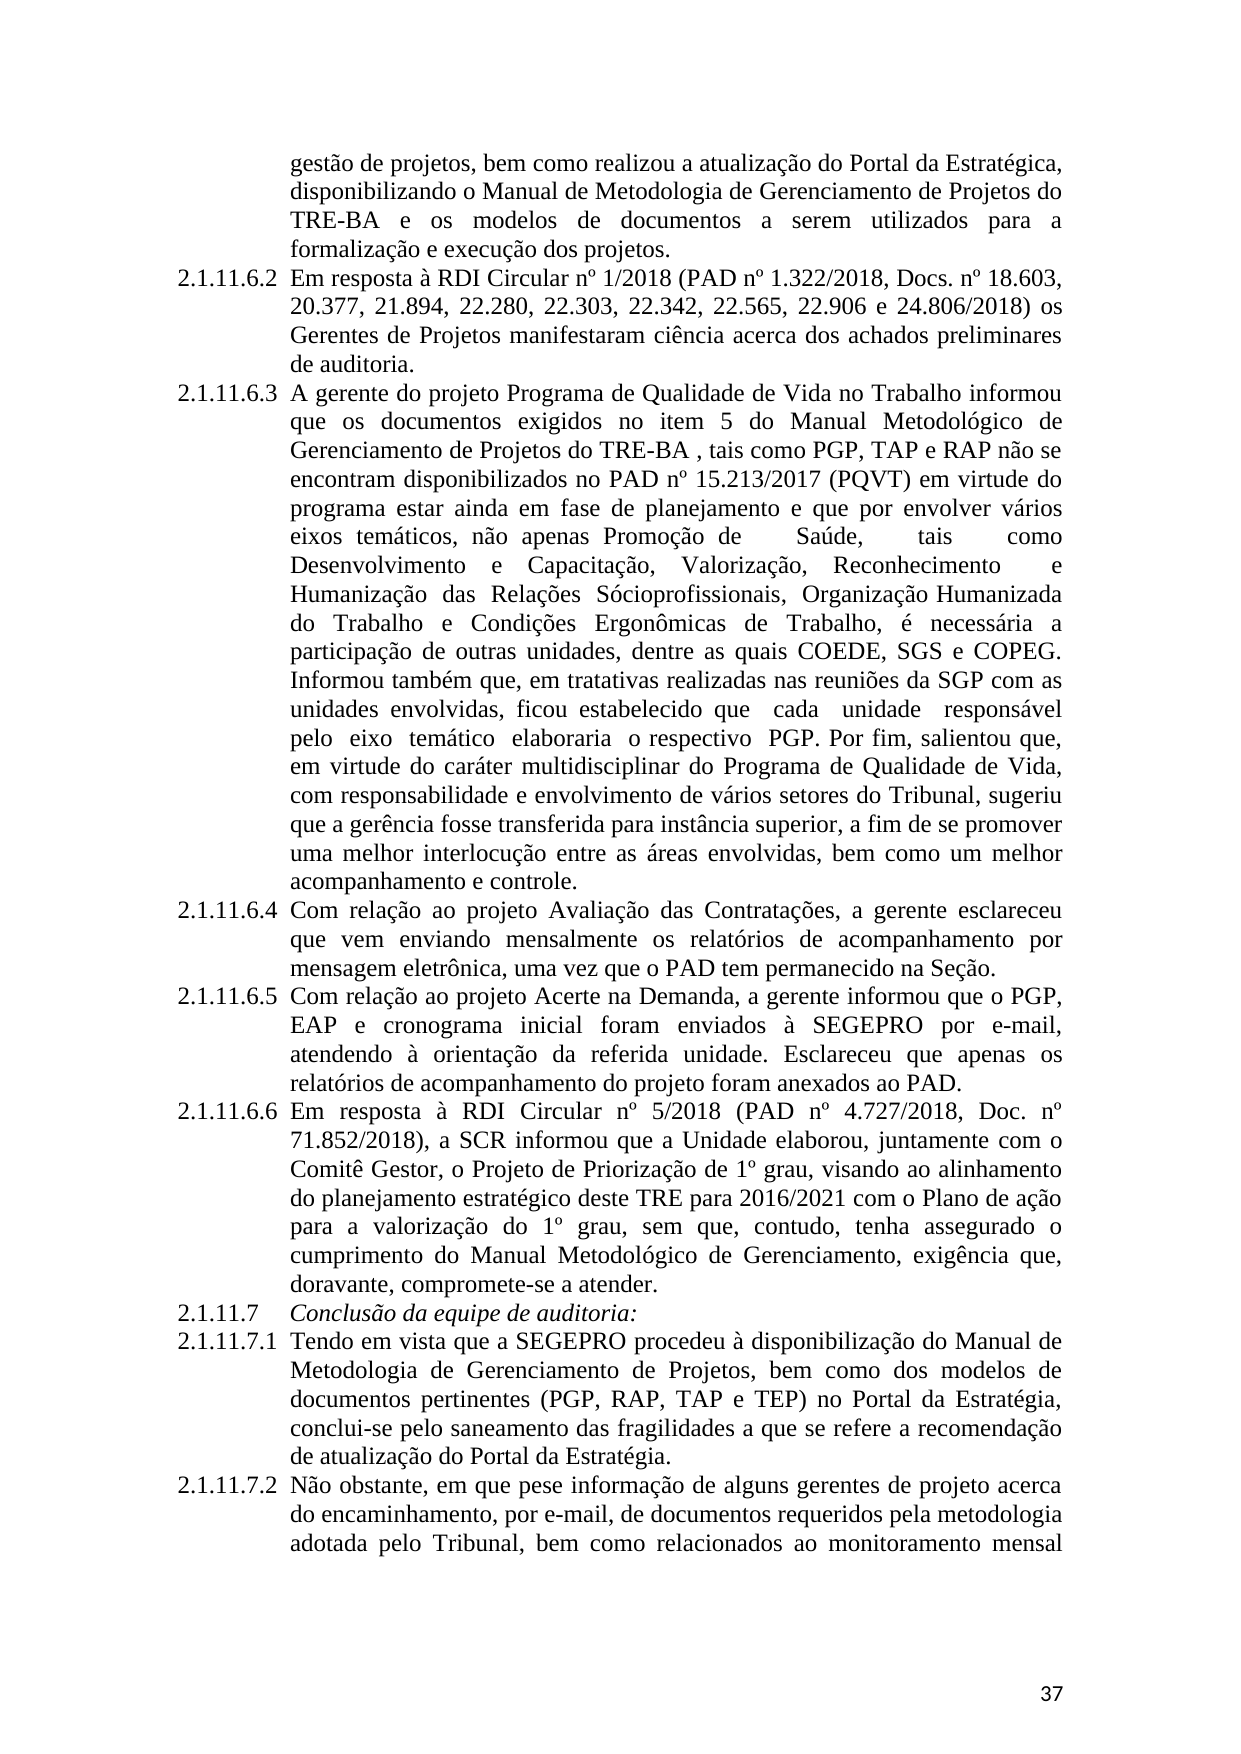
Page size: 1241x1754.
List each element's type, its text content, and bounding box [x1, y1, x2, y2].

list Tendo em vista que a SEGEPRO procedeu à disponibilização do Manual de Metodologia de Gerenciamento de Projetos, bem como dos modelos de documentos pertinentes (PGP, RAP, TAP e TEP) no Portal da Estratégia, conclui-se pelo saneamento das fragilidades a que se refere a recomendação de atualização do Portal da Estratégia. [177, 1326, 1063, 1470]
list A gerente do projeto Programa de Qualidade de Vida no Trabalho informou que os documentos exigidos no item 5 do Manual Metodológico de Gerenciamento de Projetos do TRE-BA , tais como PGP, TAP e RAP não se encontram disponibilizados no PAD nº 15.213/2017 (PQVT) em virtude do programa estar ainda em fase de planejamento e que por envolver vários eixos temáticos, não apenas Promoção de Saúde, tais como Desenvolvimento e Capacitação, Valorização, Reconhecimento e Humanização das Relações Sócioprofissionais, Organização Humanizada do Trabalho e Condições Ergonômicas de Trabalho, é necessária a participação de outras unidades, dentre as quais COEDE, SGS e COPEG. Informou também que, em tratativas realizadas nas reuniões da SGP com as unidades envolvidas, ficou estabelecido que cada unidade responsável pelo eixo temático elaboraria o respectivo PGP. Por fim, salientou que, em virtude do caráter multidisciplinar do Programa de Qualidade de Vida, com responsabilidade e envolvimento de vários setores do Tribunal, sugeriu que a gerência fosse transferida para instância superior, a fim de se promover uma melhor interlocução entre as áreas envolvidas, bem como um melhor acompanhamento e controle. [177, 378, 1063, 895]
list Em resposta à RDI Circular nº 5/2018 (PAD nº 4.727/2018, Doc. nº 71.852/2018), a SCR informou que a Unidade elaborou, juntamente com o Comitê Gestor, o Projeto de Priorização de 1º grau, visando ao alinhamento do planejamento estratégico deste TRE para 2016/2021 com o Plano de ação para a valorização do 1º grau, sem que, contudo, tenha assegurado o cumprimento do Manual Metodológico de Gerenciamento, exigência que, doravante, compromete-se a atender. [177, 1096, 1063, 1298]
list Conclusão da equipe de auditoria: [177, 1298, 1063, 1326]
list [177, 1470, 1063, 1556]
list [177, 148, 1063, 263]
list Com relação ao projeto Avaliação das Contratações, a gerente esclareceu que vem enviando mensalmente os relatórios de acompanhamento por mensagem eletrônica, uma vez que o PAD tem permanecido na Seção. [177, 895, 1063, 981]
list Em resposta à RDI Circular nº 1/2018 (PAD nº 1.322/2018, Docs. nº 18.603, 20.377, 21.894, 22.280, 22.303, 22.342, 22.565, 22.906 e 24.806/2018) os Gerentes de Projetos manifestaram ciência acerca dos achados preliminares de auditoria. [177, 263, 1063, 378]
list Com relação ao projeto Acerte na Demanda, a gerente informou que o PGP, EAP e cronograma inicial foram enviados à SEGEPRO por e-mail, atendendo à orientação da referida unidade. Esclareceu que apenas os relatórios de acompanhamento do projeto foram anexados ao PAD. [177, 981, 1063, 1096]
